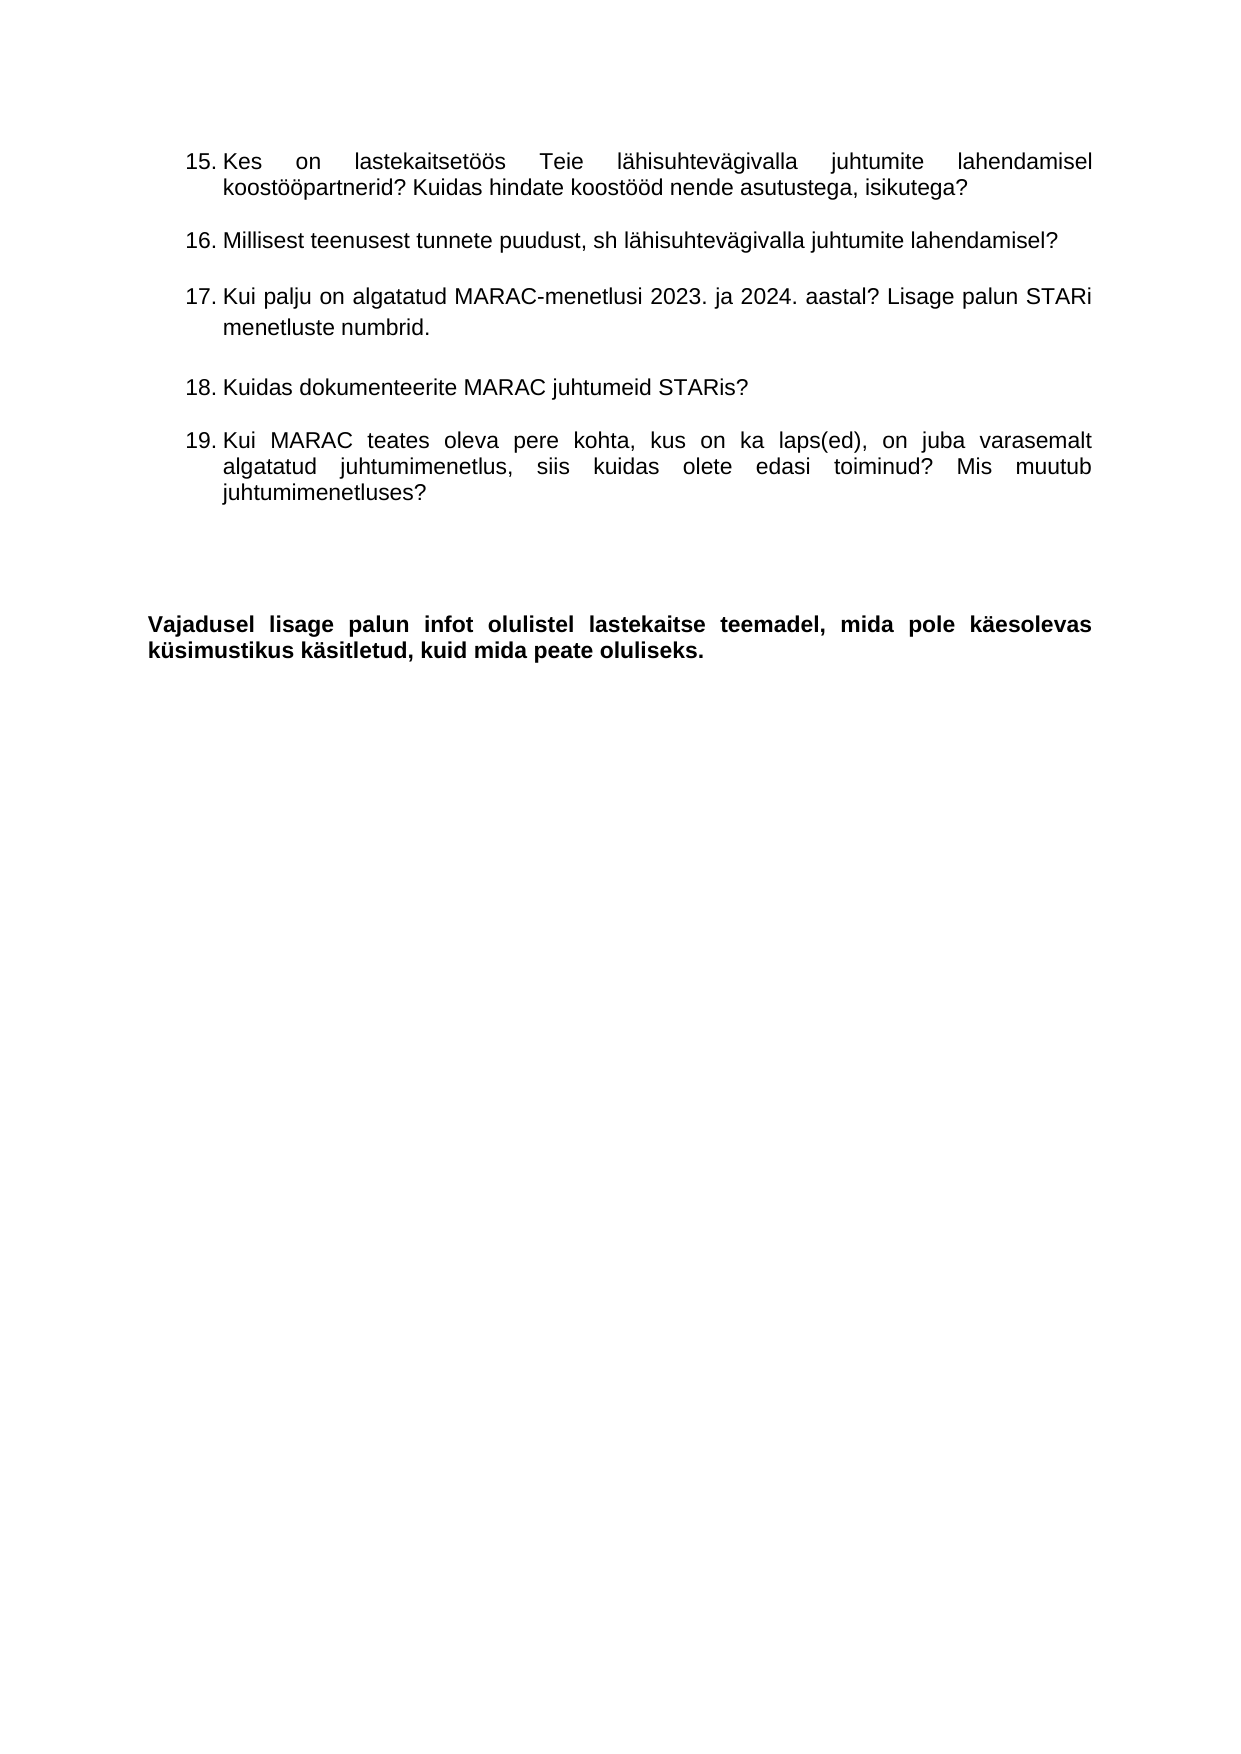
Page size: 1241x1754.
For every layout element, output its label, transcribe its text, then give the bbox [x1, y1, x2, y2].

list Kuidas dokumenteerite MARAC juhtumeid STARis? [185, 374, 1093, 400]
list Kui palju on algatatud MARAC-menetlusi 2023. ja 2024. aastal? Lisage palun STARi menetluste numbrid. [185, 283, 1093, 340]
text Vajadusel lisage palun infot olulistel lastekaitse teemadel, mida pole käesolevas küsimustikus käsitletud, kuid mida peate oluliseks. [148, 611, 1093, 664]
list Kui MARAC teates oleva pere kohta, kus on ka laps(ed), on juba varasemalt algatatud juhtumimenetlus, siis kuidas olete edasi toiminud? Mis muutub juhtumimenetluses? [185, 427, 1093, 506]
list Millisest teenusest tunnete puudust, sh lähisuhtevägivalla juhtumite lahendamisel? [185, 227, 1093, 253]
list Kes on lastekaitsetöös Teie lähisuhtevägivalla juhtumite lahendamisel koostööpartnerid? Kuidas hindate koostööd nende asutustega, isikutega? [185, 148, 1093, 200]
